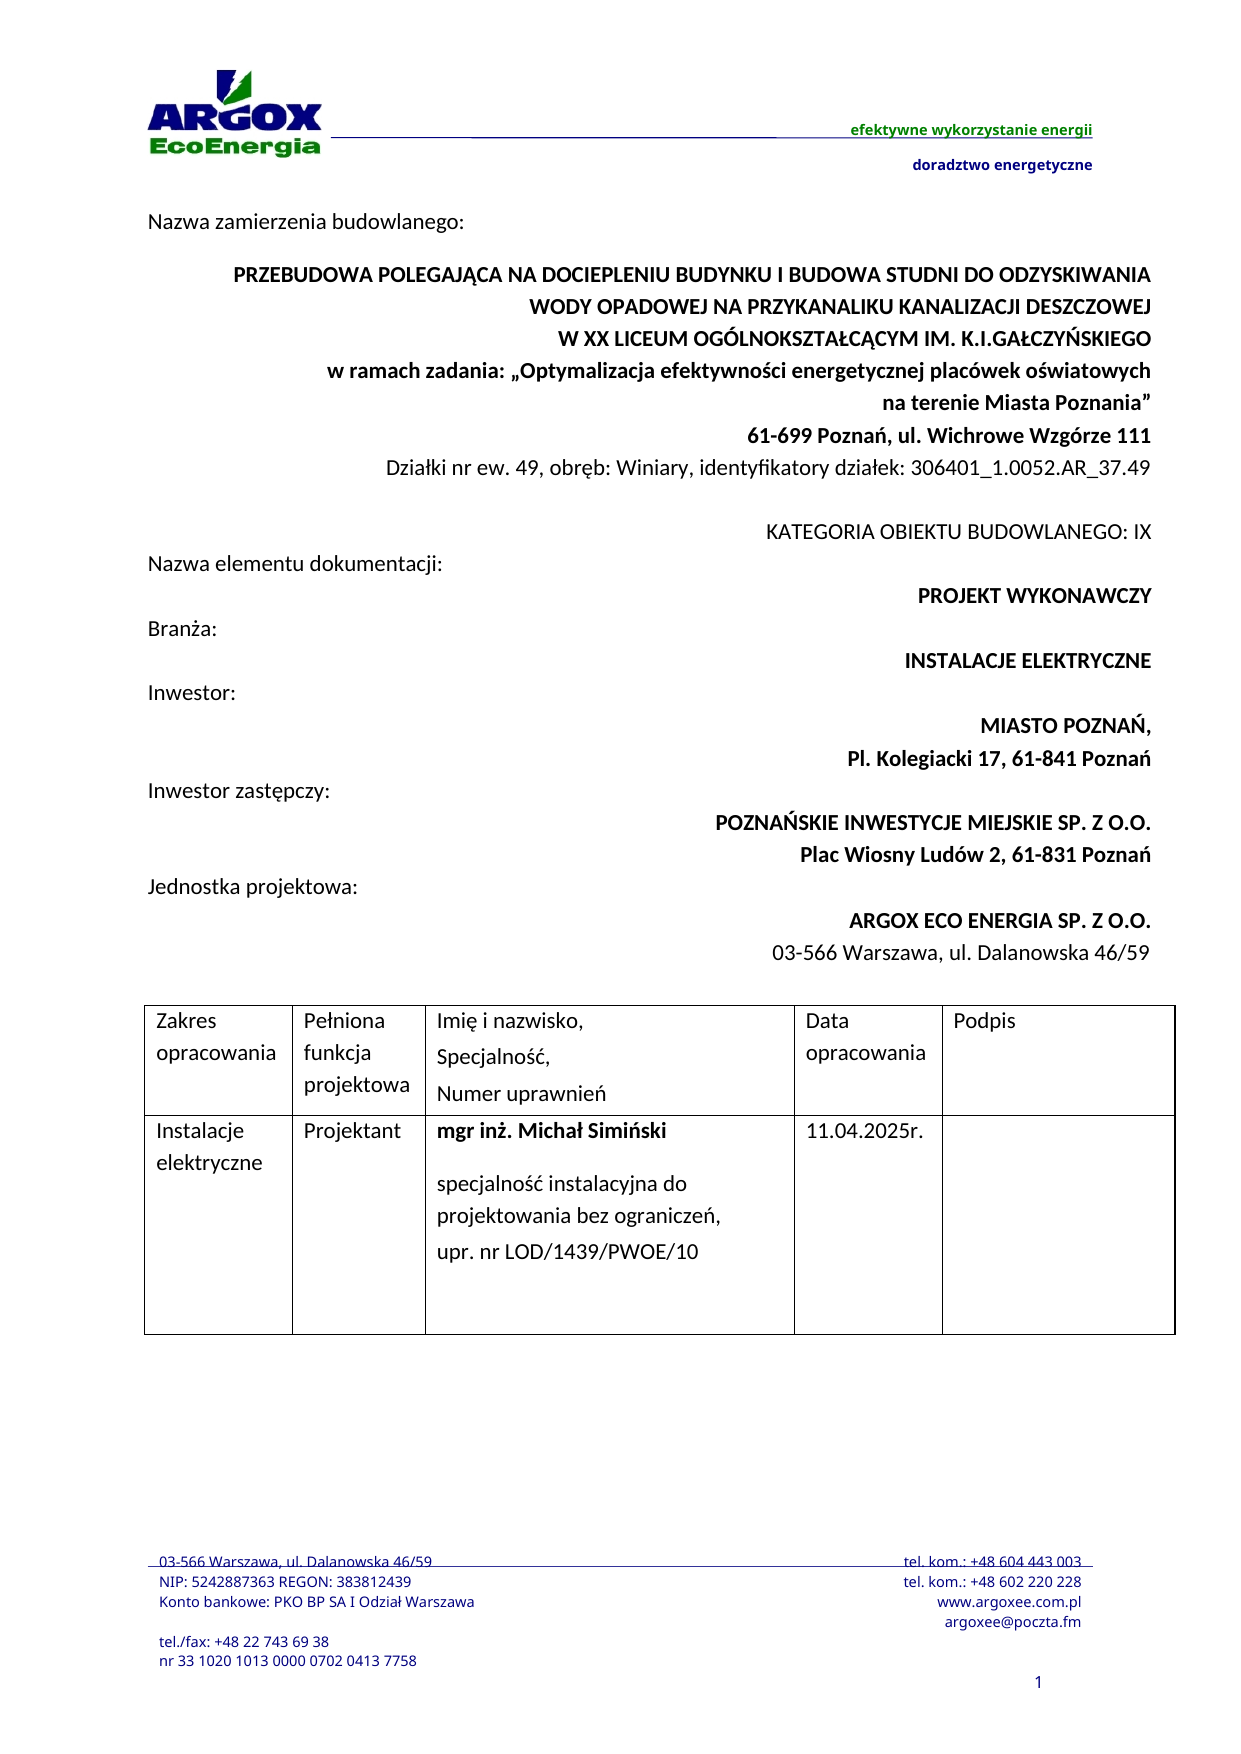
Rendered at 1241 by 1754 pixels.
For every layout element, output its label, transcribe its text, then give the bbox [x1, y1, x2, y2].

text Nazwa elementu dokumentacji: [148, 549, 1152, 577]
table_cell Instalacje elektryczne [145, 1116, 292, 1333]
text PRZEBUDOWA POLEGAJĄCA NA DOCIEPLENIU BUDYNKU I BUDOWA STUDNI DO ODZYSKIWANIA [148, 260, 1152, 288]
table_cell 11.04.2025r. [795, 1116, 942, 1333]
text INSTALACJE ELEKTRYCZNE [148, 646, 1152, 674]
text 61-699 Poznań, ul. Wichrowe Wzgórze 111 [148, 421, 1152, 449]
text W XX LICEUM OGÓLNOKSZTAŁCĄCYM IM. K.I.GAŁCZYŃSKIEGO [148, 324, 1152, 352]
text MIASTO POZNAŃ, [148, 712, 1152, 739]
table_header Pełniona funkcja projektowa [293, 1006, 425, 1115]
text na terenie Miasta Poznania” [148, 388, 1152, 417]
table_header Data opracowania [795, 1006, 942, 1115]
text PROJEKT WYKONAWCZY [148, 582, 1152, 610]
text ARGOX ECO ENERGIA SP. Z O.O. [148, 906, 1152, 934]
picture [146, 69, 322, 158]
text POZNAŃSKIE INWESTYCJE MIEJSKIE SP. Z O.O. [148, 808, 1152, 836]
table_header Imię i nazwisko, Specjalność, Numer uprawnień [426, 1006, 794, 1115]
text WODY OPADOWEJ NA PRZYKANALIKU KANALIZACJI DESZCZOWEJ [148, 292, 1152, 320]
table_header Zakres opracowania [145, 1006, 292, 1115]
text Działki nr ew. 49, obręb: Winiary, identyfikatory działek: 306401_1.0052.AR_37.49 [148, 453, 1152, 481]
text Inwestor zastępczy: [148, 776, 1152, 804]
text KATEGORIA OBIEKTU BUDOWLANEGO: IX [148, 517, 1152, 545]
table_cell [943, 1116, 1174, 1333]
text Plac Wiosny Ludów 2, 61-831 Poznań [148, 840, 1152, 868]
table_cell Projektant [293, 1116, 425, 1333]
text Nazwa zamierzenia budowlanego: [148, 207, 1092, 235]
text w ramach zadania: „Optymalizacja efektywności energetycznej placówek oświatowych [148, 356, 1152, 384]
text Jednostka projektowa: [148, 872, 1152, 901]
text Branża: [148, 614, 1152, 642]
text Inwestor: [148, 678, 1152, 706]
table_cell mgr inż. Michał Simiński specjalność instalacyjna do projektowania bez ograniczeń, upr. nr LOD/1439/PWOE/10 [426, 1116, 794, 1333]
table_header Podpis [943, 1006, 1174, 1115]
text 03-566 Warszawa, ul. Dalanowska 46/59 [148, 938, 1152, 966]
text Pl. Kolegiacki 17, 61-841 Poznań [148, 744, 1152, 772]
